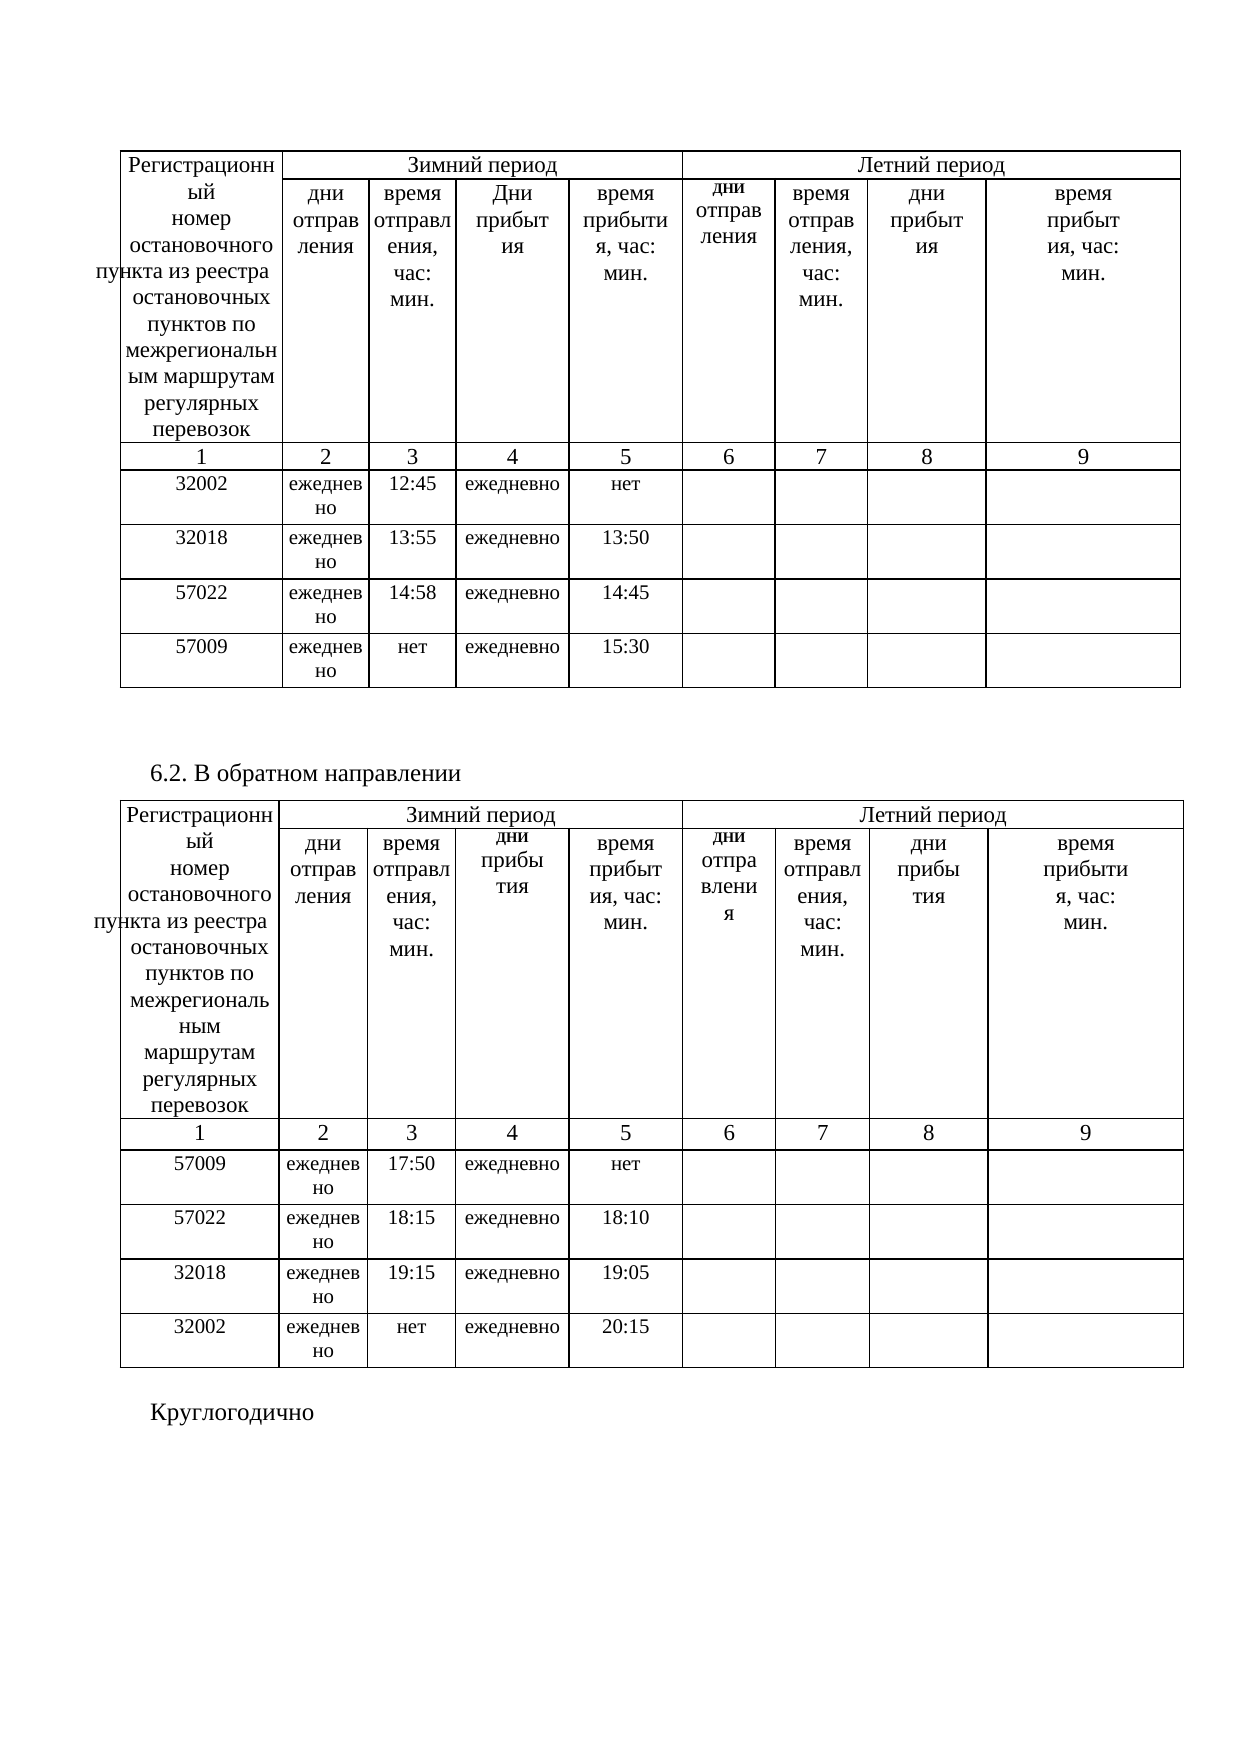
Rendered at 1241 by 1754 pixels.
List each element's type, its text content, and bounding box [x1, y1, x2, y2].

table_cell 9 [987, 443, 1180, 469]
table_cell ежедневно [456, 1314, 568, 1367]
table_cell время отправл ения, час: мин. [776, 829, 869, 1117]
table_cell ежедневно [283, 471, 368, 524]
table_cell 14:45 [570, 580, 682, 632]
table_cell [683, 1205, 775, 1258]
table_cell 7 [776, 443, 867, 469]
table_cell ежедневно [280, 1314, 367, 1367]
table_cell 3 [368, 1119, 455, 1149]
table_cell время отправл ения, час: мин. [368, 829, 455, 1117]
text Круглогодично [150, 1397, 1090, 1426]
table_header Регистрационный номер остановочного пункта из реестра остановочных пунктов по межрегиональным маршрутам регулярных перевозок [121, 152, 282, 441]
table_cell [989, 1260, 1183, 1312]
table_cell ДНИ отпра влени я [683, 829, 775, 1117]
table_cell [683, 471, 774, 524]
table_cell [776, 1260, 869, 1312]
table_cell время прибыт ия, час: мин. [570, 829, 682, 1117]
table_cell 14:58 [370, 580, 455, 632]
table_cell 13:55 [370, 525, 455, 578]
table_cell [776, 1205, 869, 1258]
table_cell 13:50 [570, 525, 682, 578]
table_cell ежедневно [280, 1205, 367, 1258]
table_cell нет [570, 1151, 682, 1204]
table_cell ежедневно [283, 580, 368, 632]
table_cell [870, 1314, 987, 1367]
table_cell дни прибы тия [870, 829, 987, 1117]
table_cell ДНИ прибы тия [456, 829, 568, 1117]
table_cell [987, 634, 1180, 687]
table_cell [776, 525, 867, 578]
table_cell ежедневно [283, 634, 368, 687]
table_header Зимний период [280, 801, 682, 828]
table_cell 17:50 [368, 1151, 455, 1204]
table_cell время прибыти я, час: мин. [570, 180, 682, 441]
table_cell [683, 580, 774, 632]
table_cell 15:30 [570, 634, 682, 687]
table_cell время прибыт ия, час: мин. [987, 180, 1180, 441]
table_cell [989, 1205, 1183, 1258]
table_cell ежедневно [280, 1260, 367, 1312]
table_cell 4 [457, 443, 568, 469]
table_cell ежедневно [457, 525, 568, 578]
table_cell 5 [570, 443, 682, 469]
table_cell время отправл ения, час: мин. [370, 180, 455, 441]
table_header Зимний период [283, 152, 682, 178]
table_cell 2 [280, 1119, 367, 1149]
table_cell ежедневно [283, 525, 368, 578]
table_cell дни прибыт ия [868, 180, 985, 441]
table_cell 18:10 [570, 1205, 682, 1258]
table_cell время прибыти я, час: мин. [989, 829, 1183, 1117]
table_cell 18:15 [368, 1205, 455, 1258]
table_cell [870, 1260, 987, 1312]
table_cell 8 [868, 443, 985, 469]
table_cell 3 [370, 443, 455, 469]
table_cell 1 [121, 1119, 278, 1149]
table_cell [989, 1151, 1183, 1204]
table_cell ежедневно [457, 471, 568, 524]
table_cell [989, 1314, 1183, 1367]
table_cell [683, 525, 774, 578]
table_cell Дни прибыт ия [457, 180, 568, 441]
table_cell ДНИ отправ ления [683, 180, 774, 441]
table_cell нет [370, 634, 455, 687]
table_cell [868, 580, 985, 632]
table_cell ежедневно [456, 1205, 568, 1258]
table_cell время отправ ления, час: мин. [776, 180, 867, 441]
table_cell [987, 580, 1180, 632]
table_cell 6 [683, 443, 774, 469]
table_cell 57022 [121, 1205, 278, 1258]
text 6.2. В обратном направлении [150, 758, 1090, 787]
table_cell [870, 1205, 987, 1258]
table_cell 32018 [121, 525, 282, 578]
table_cell 19:05 [570, 1260, 682, 1312]
table_cell 57009 [121, 634, 282, 687]
table_cell нет [368, 1314, 455, 1367]
table_cell 12:45 [370, 471, 455, 524]
table_cell [870, 1151, 987, 1204]
table_cell 1 [121, 443, 282, 469]
table_cell [683, 1151, 775, 1204]
table_cell 32002 [121, 471, 282, 524]
table_cell 20:15 [570, 1314, 682, 1367]
table_cell [683, 634, 774, 687]
table_cell 32018 [121, 1260, 278, 1312]
table_cell ежедневно [457, 634, 568, 687]
table_cell [683, 1260, 775, 1312]
table_cell 57022 [121, 580, 282, 632]
table_cell ежедневно [280, 1151, 367, 1204]
table_cell 4 [456, 1119, 568, 1149]
table_cell ежедневно [456, 1151, 568, 1204]
table_cell дни отправ ления [283, 180, 368, 441]
table_cell 5 [570, 1119, 682, 1149]
table_cell 32002 [121, 1314, 278, 1367]
table_cell [776, 1151, 869, 1204]
table_cell [987, 525, 1180, 578]
table_cell нет [570, 471, 682, 524]
table_header Летний период [683, 152, 1180, 178]
table_cell [776, 1314, 869, 1367]
table_cell [776, 580, 867, 632]
table_cell [868, 471, 985, 524]
table_cell [683, 1314, 775, 1367]
table_cell 57009 [121, 1151, 278, 1204]
table_cell 6 [683, 1119, 775, 1149]
table_cell 19:15 [368, 1260, 455, 1312]
table_cell [868, 634, 985, 687]
table_cell [776, 471, 867, 524]
table_cell 2 [283, 443, 368, 469]
table_header Регистрационный номер остановочного пункта из реестра остановочных пунктов по межрегиональным маршрутам регулярных перевозок [121, 801, 278, 1117]
table_cell 8 [870, 1119, 987, 1149]
table_header Летний период [683, 801, 1183, 828]
table_cell ежедневно [457, 580, 568, 632]
table_cell [868, 525, 985, 578]
table_cell 9 [989, 1119, 1183, 1149]
table_cell [987, 471, 1180, 524]
table_cell дни отправ ления [280, 829, 367, 1117]
table_cell [776, 634, 867, 687]
table_cell 7 [776, 1119, 869, 1149]
table_cell ежедневно [456, 1260, 568, 1312]
